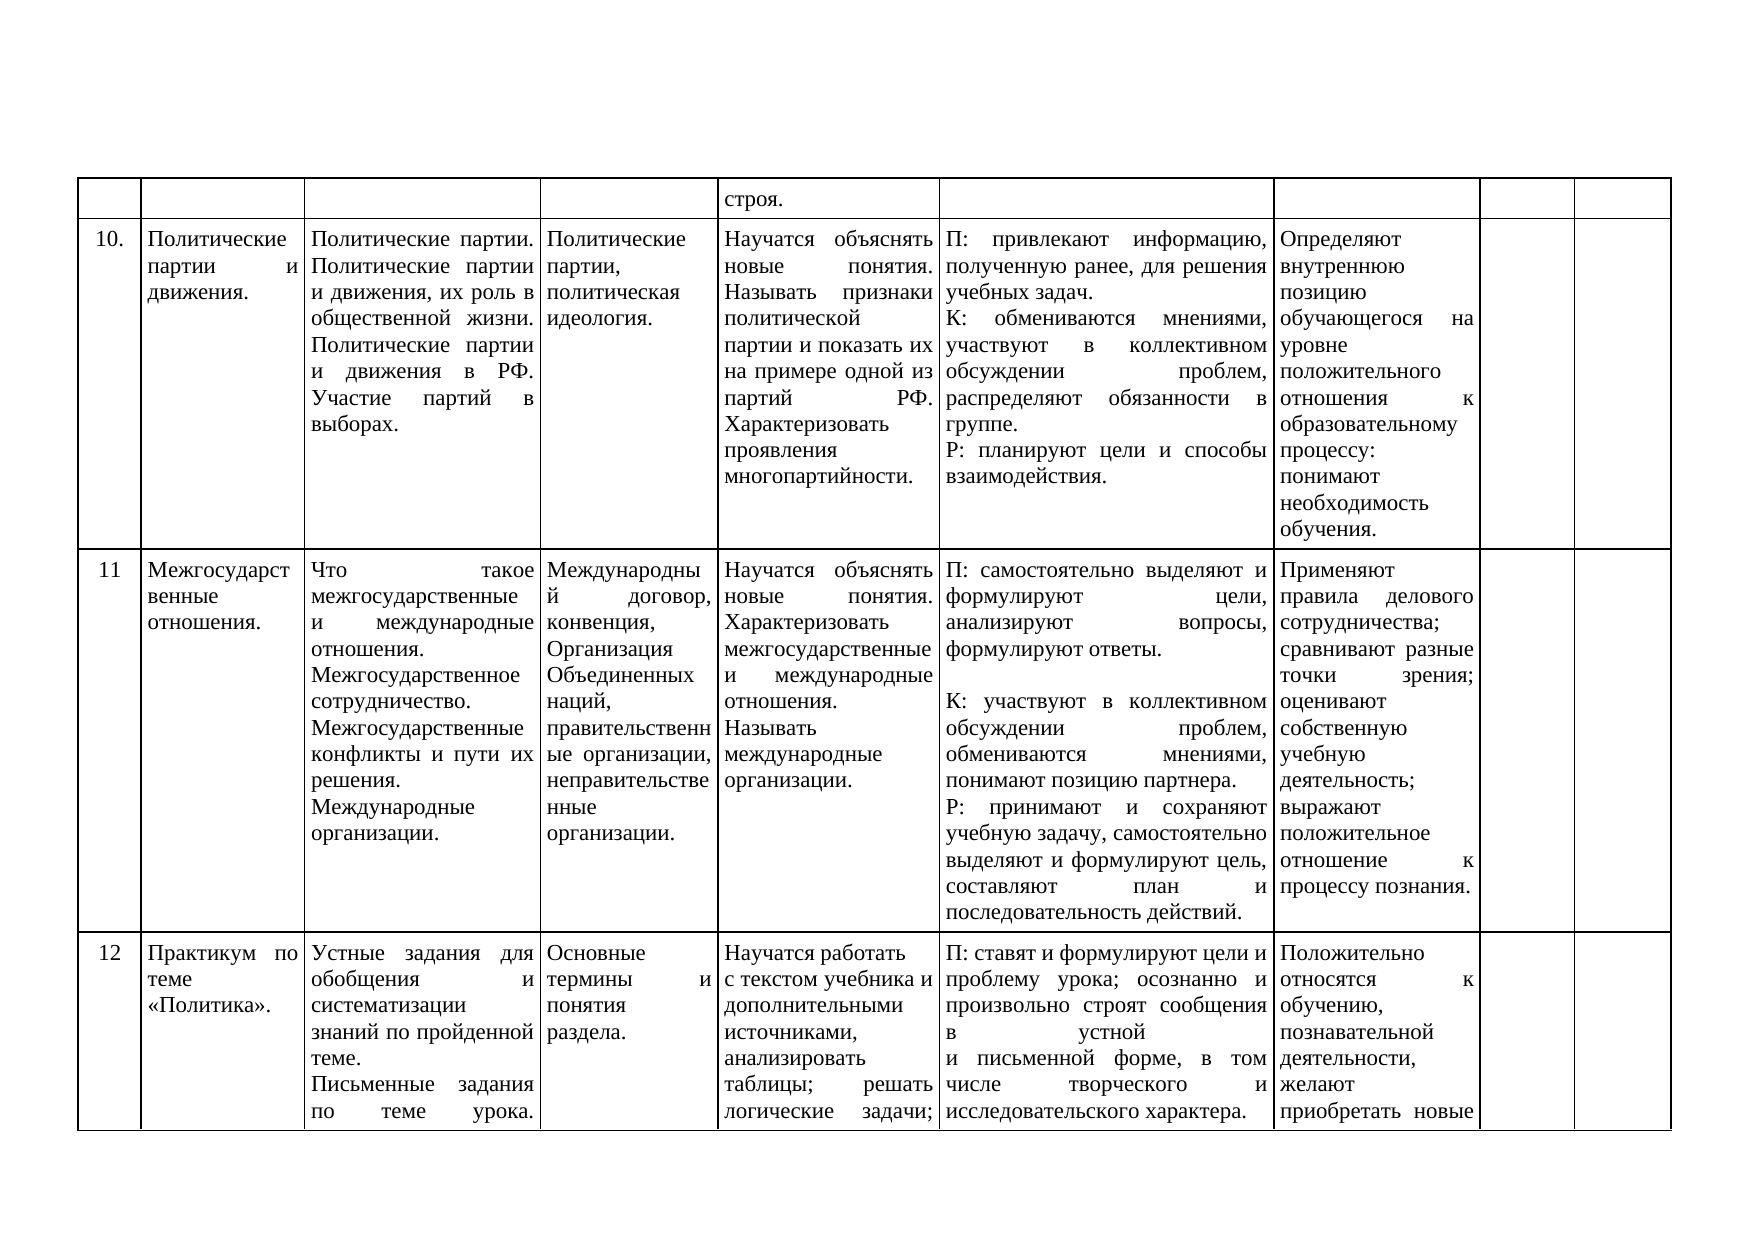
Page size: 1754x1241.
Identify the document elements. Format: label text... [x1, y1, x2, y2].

table_cell Научатся объяснять новые понятия. Характеризовать межгосударственные и международные отношения. Называть международные организации. [719, 550, 939, 931]
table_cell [940, 933, 1273, 1129]
table_cell Международный договор, конвенция, Организация Объединенных наций, правительственные организации, неправительственные организации. [541, 550, 717, 931]
table_cell П: самостоятельно выделяют и формулируют цели, анализируют вопросы, формулируют ответы. К: участвуют в коллективном обсуждении проблем, обмениваются мнениями, понимают позицию партнера. Р: принимают и сохраняют учебную задачу, самостоятельно выделяют и формулируют цель, составляют план и последовательность действий. [940, 550, 1273, 931]
table_cell 12 [79, 933, 140, 1129]
table_cell [1575, 179, 1670, 218]
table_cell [1275, 933, 1479, 1129]
table_cell Определяют внутреннюю позицию обучающегося на уровне положительного отношения к образовательному процессу: понимают необходимость обучения. [1275, 219, 1479, 548]
table_cell [1481, 219, 1574, 548]
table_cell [142, 933, 304, 1129]
table_cell П: привлекают информацию, полученную ранее, для решения учебных задач. К: обмениваются мнениями, участвуют в коллективном обсуждении проблем, распределяют обязанности в группе. Р: планируют цели и способы взаимодействия. [940, 219, 1273, 548]
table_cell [541, 933, 717, 1129]
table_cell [719, 933, 939, 1129]
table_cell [142, 179, 304, 218]
table_cell Межгосударственные отношения. [142, 550, 304, 931]
table_cell [1481, 550, 1574, 931]
table_cell Что такое межгосударственные и международные отношения. Межгосударственное сотрудничество. Межгосударственные конфликты и пути их решения. Международные организации. [305, 550, 540, 931]
table_cell [1481, 933, 1574, 1129]
table_cell Политические партии, политическая идеология. [541, 219, 717, 548]
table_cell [305, 933, 540, 1129]
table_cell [719, 179, 939, 218]
table_cell [1575, 219, 1670, 548]
table_cell 10. [79, 219, 140, 548]
table_cell 11 [79, 550, 140, 931]
table_cell 9. [79, 179, 140, 218]
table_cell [1275, 179, 1479, 218]
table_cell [541, 179, 717, 218]
table_cell Политические партии и движения. [142, 219, 304, 548]
table_cell [1575, 550, 1670, 931]
table_cell Научатся объяснять новые понятия. Называть признаки политической партии и показать их на примере одной из партий РФ. Характеризовать проявления многопартийности. [719, 219, 939, 548]
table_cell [940, 179, 1273, 218]
table_cell [1481, 179, 1574, 218]
table_cell Применяют правила делового сотрудничества; сравнивают разные точки зрения; оценивают собственную учебную деятельность; выражают положительное отношение к процессу познания. [1275, 550, 1479, 931]
table_cell Политические партии. Политические партии и движения, их роль в общественной жизни. Политические партии и движения в РФ. Участие партий в выборах. [305, 219, 540, 548]
table_cell [1575, 933, 1670, 1129]
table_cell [305, 179, 540, 218]
